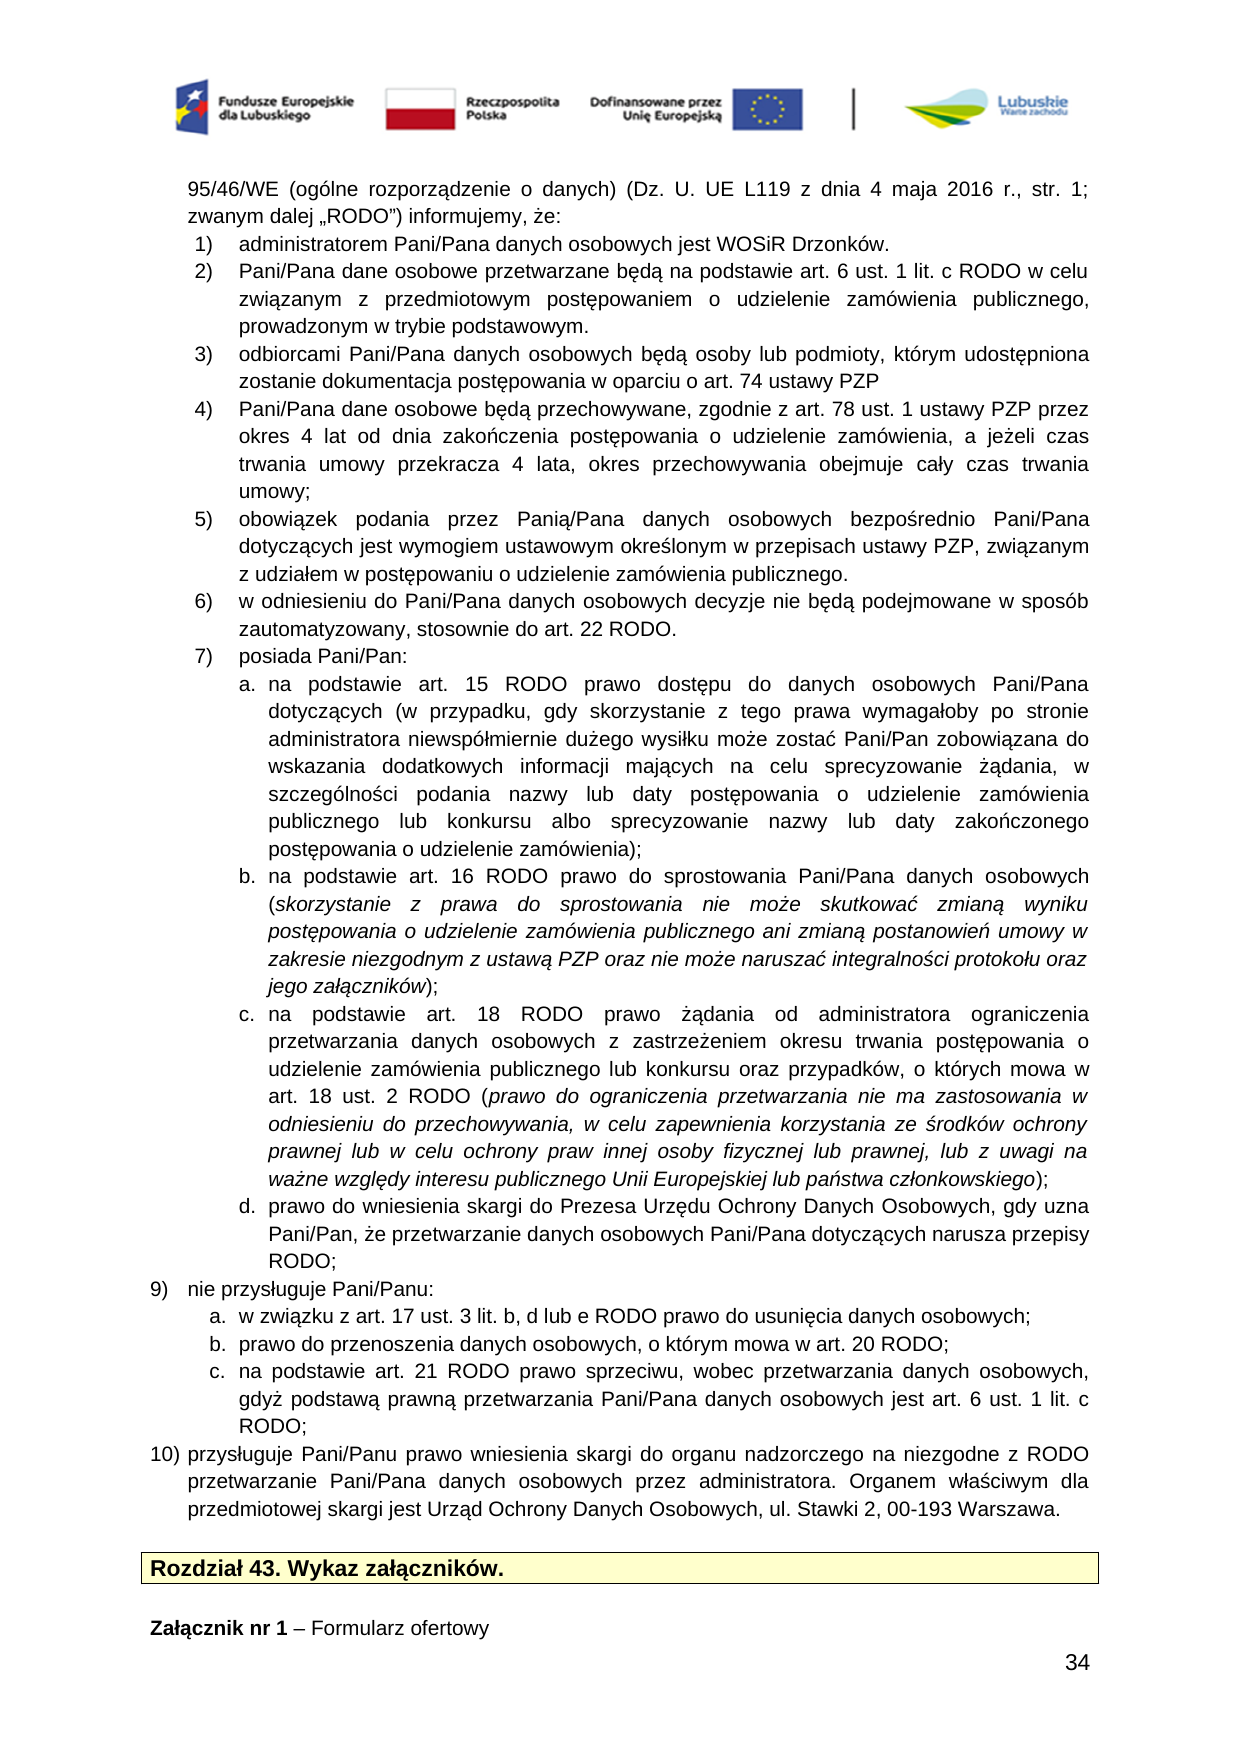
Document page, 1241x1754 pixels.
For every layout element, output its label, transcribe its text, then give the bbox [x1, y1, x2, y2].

list w związku z art. 17 ust. 3 lit. b, d lub e RODO prawo do usunięcia danych osobowych; [209, 1304, 1090, 1328]
list na podstawie art. 18 RODO prawo żądania od administratora ograniczenia przetwarzania danych osobowych z zastrzeżeniem okresu trwania postępowania o udzielenie zamówienia publicznego lub konkursu oraz przypadków, o których mowa w art. 18 ust. 2 RODO (prawo do ograniczenia przetwarzania nie ma zastosowania w odniesieniu do przechowywania, w celu zapewnienia korzystania ze środków ochrony prawnej lub w celu ochrony praw innej osoby fizycznej lub prawnej, lub z uwagi na ważne względy interesu publicznego Unii Europejskiej lub państwa członkowskiego); [239, 1002, 1090, 1191]
list administratorem Pani/Pana danych osobowych jest WOSiR Drzonków. [194, 232, 1090, 256]
list na podstawie art. 16 RODO prawo do sprostowania Pani/Pana danych osobowych (skorzystanie z prawa do sprostowania nie może skutkować zmianą wyniku postępowania o udzielenie zamówienia publicznego ani zmianą postanowień umowy w zakresie niezgodnym z ustawą PZP oraz nie może naruszać integralności protokołu oraz jego załączników); [239, 864, 1090, 998]
list posiada Pani/Pan: [194, 644, 1090, 668]
list obowiązek podania przez Panią/Pana danych osobowych bezpośrednio Pani/Pana dotyczących jest wymogiem ustawowym określonym w przepisach ustawy PZP, związanym z udziałem w postępowaniu o udzielenie zamówienia publicznego. [194, 507, 1090, 586]
list odbiorcami Pani/Pana danych osobowych będą osoby lub podmioty, którym udostępniona zostanie dokumentacja postępowania w oparciu o art. 74 ustawy PZP [194, 342, 1090, 393]
list w odniesieniu do Pani/Pana danych osobowych decyzje nie będą podejmowane w sposób zautomatyzowany, stosownie do art. 22 RODO. [194, 589, 1090, 641]
text Załącznik nr 1 – Formularz ofertowy [150, 1616, 1090, 1640]
picture [150, 75, 1096, 141]
list prawo do przenoszenia danych osobowych, o którym mowa w art. 20 RODO; [209, 1332, 1090, 1356]
text Rozdział 43. Wykaz załączników. [142, 1553, 1098, 1583]
list prawo do wniesienia skargi do Prezesa Urzędu Ochrony Danych Osobowych, gdy uzna Pani/Pan, że przetwarzanie danych osobowych Pani/Pana dotyczących narusza przepisy RODO; [239, 1194, 1090, 1273]
list przysługuje Pani/Panu prawo wniesienia skargi do organu nadzorczego na niezgodne z RODO przetwarzanie Pani/Pana danych osobowych przez administratora. Organem właściwym dla przedmiotowej skargi jest Urząd Ochrony Danych Osobowych, ul. Stawki 2, 00-193 Warszawa. [150, 1442, 1090, 1521]
list na podstawie art. 21 RODO prawo sprzeciwu, wobec przetwarzania danych osobowych, gdyż podstawą prawną przetwarzania Pani/Pana danych osobowych jest art. 6 ust. 1 lit. c RODO; [209, 1359, 1090, 1438]
list Pani/Pana dane osobowe będą przechowywane, zgodnie z art. 78 ust. 1 ustawy PZP przez okres 4 lat od dnia zakończenia postępowania o udzielenie zamówienia, a jeżeli czas trwania umowy przekracza 4 lata, okres przechowywania obejmuje cały czas trwania umowy; [194, 397, 1090, 503]
list nie przysługuje Pani/Panu: [150, 1277, 1090, 1301]
list na podstawie art. 15 RODO prawo dostępu do danych osobowych Pani/Pana dotyczących (w przypadku, gdy skorzystanie z tego prawa wymagałoby po stronie administratora niewspółmiernie dużego wysiłku może zostać Pani/Pan zobowiązana do wskazania dodatkowych informacji mających na celu sprecyzowanie żądania, w szczególności podania nazwy lub daty postępowania o udzielenie zamówienia publicznego lub konkursu albo sprecyzowanie nazwy lub daty zakończonego postępowania o udzielenie zamówienia); [239, 672, 1090, 861]
list Pani/Pana dane osobowe przetwarzane będą na podstawie art. 6 ust. 1 lit. c RODO w celu związanym z przedmiotowym postępowaniem o udzielenie zamówienia publicznego, prowadzonym w trybie podstawowym. [194, 259, 1090, 338]
